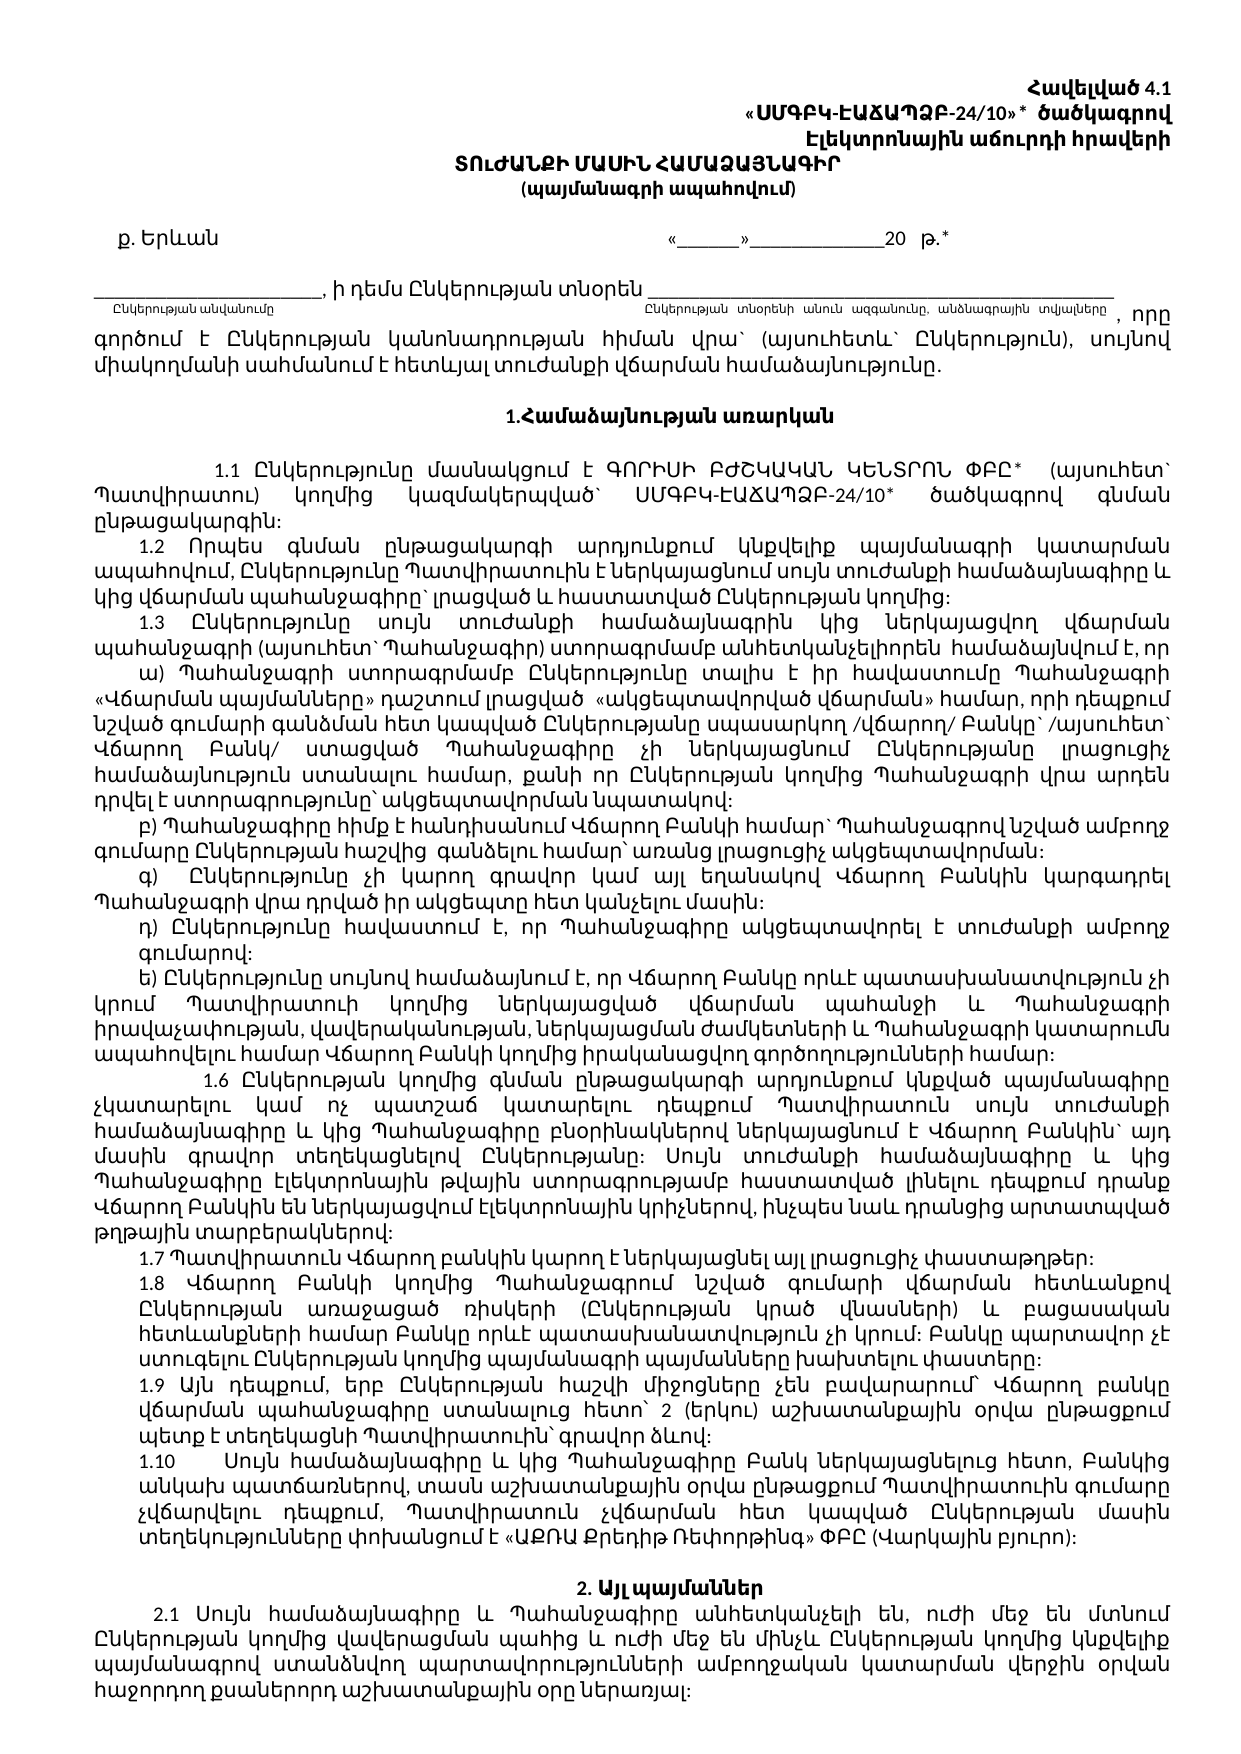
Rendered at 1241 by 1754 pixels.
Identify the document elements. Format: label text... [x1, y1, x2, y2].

text ա) Պահանջագրի ստորագրմամբ Ընկերությունը տալիս է իր հավաստումը Պահանջագրի «Վճարման պայմանները» դաշտում լրացված «ակցեպտավորված վճարման» համար, որի դեպքում նշված գումարի գանձման հետ կապված Ընկերությանը սպասարկող /վճարող/ Բանկը` /այսուհետ` Վճարող Բանկ/ ստացված Պահանջագիրը չի ներկայացնում Ընկերությանը լրացուցիչ համաձայնություն ստանալու համար, քանի որ Ընկերության կողմից Պահանջագրի վրա արդեն դրվել է ստորագրությունը՝ ակցեպտավորման նպատակով: [94, 660, 1171, 813]
text «ՍՄԳԲԿ-ԷԱՃԱՊՁԲ-24/10»* ծածկագրով [94, 100, 1171, 126]
text 2.1 Սույն համաձայնագիրը և Պահանջագիրը անհետկանչելի են, ուժի մեջ են մտնում Ընկերության կողմից վավերացման պահից և ուժի մեջ են մինչև Ընկերության կողմից կնքվելիք պայմանագրով ստանձնվող պարտավորությունների ամբողջական կատարման վերջին օրվան հաջորդող քսաներորդ աշխատանքային օրը ներառյալ: [94, 1601, 1171, 1702]
text ե) Ընկերությունը սույնով համաձայնում է, որ Վճարող Բանկը որևէ պատասխանատվություն չի կրում Պատվիրատուի կողմից ներկայացված վճարման պահանջի և Պահանջագրի իրավաչափության, վավերականության, ներկայացման ժամկետների և Պահանջագրի կատարումն ապահովելու համար Վճարող Բանկի կողմից իրականացվող գործողությունների համար: [94, 965, 1171, 1067]
text բ) Պահանջագիրը հիմք է հանդիսանում Վճարող Բանկի համար` Պահանջագրով նշված ամբողջ գումարը Ընկերության հաշվից գանձելու համար՝ առանց լրացուցիչ ակցեպտավորման: [94, 813, 1171, 864]
text դ) Ընկերությունը հավաստում է, որ Պահանջագիրը ակցեպտավորել է տուժանքի ամբողջ գումարով: [138, 914, 1171, 965]
text 1.9 Այն դեպքում, երբ Ընկերության հաշվի միջոցները չեն բավարարում՝ Վճարող բանկը վճարման պահանջագիրը ստանալուց հետո՝ 2 (երկու) աշխատանքային օրվա ընթացքում պետք է տեղեկացնի Պատվիրատուին՝ գրավոր ձևով: [138, 1372, 1171, 1448]
text Հավելված 4.1 [94, 75, 1171, 100]
text 1.7 Պատվիրատուն Վճարող բանկին կարող է ներկայացնել այլ լրացուցիչ փաստաթղթեր: [138, 1245, 1171, 1270]
text Ընկերության անվանումը Ընկերության տնօրենի անուն ազգանունը, անձնագրային տվյալները , որը գործում է Ընկերության կանոնադրության հիման վրա` (այսուհետև` Ընկերություն), սույնով միակողմանի սահմանում է հետևյալ տուժանքի վճարման համաձայնությունը. [94, 301, 1171, 377]
text ______________________, ի դեմս Ընկերության տնօրեն _____________________________________________ [94, 276, 1171, 301]
text 1.1 Ընկերությունը մասնակցում է ԳՈՐԻՍԻ ԲԺՇԿԱԿԱՆ ԿԵՆՏՐՈՆ ՓԲԸ* (այսուհետ` Պատվիրատու) կողմից կազմակերպված` ՍՄԳԲԿ-ԷԱՃԱՊՁԲ-24/10* ծածկագրով գնման ընթացակարգին: [94, 457, 1171, 533]
text գ) Ընկերությունը չի կարող գրավոր կամ այլ եղանակով Վճարող Բանկին կարգադրել Պահանջագրի վրա դրված իր ակցեպտը հետ կանչելու մասին: [94, 864, 1171, 914]
text 2. Այլ պայմաններ [169, 1575, 1171, 1601]
text 1.8 Վճարող Բանկի կողմից Պահանջագրում նշված գումարի վճարման հետևանքով Ընկերության առաջացած ռիսկերի (Ընկերության կրած վնասների) և բացասական հետևանքների համար Բանկը որևէ պատասխանատվություն չի կրում: Բանկը պարտավոր չէ ստուգելու Ընկերության կողմից պայմանագրի պայմանները խախտելու փաստերը: [138, 1270, 1171, 1372]
text 1.10 Սույն համաձայնագիրը և կից Պահանջագիրը Բանկ ներկայացնելուց հետո, Բանկից անկախ պատճառներով, տասն աշխատանքային օրվա ընթացքում Պատվիրատուին գումարը չվճարվելու դեպքում, Պատվիրատուն չվճարման հետ կապված Ընկերության մասին տեղեկությունները փոխանցում է «ԱՔՌԱ Քրեդիթ Ռեփորթինգ» ՓԲԸ (Վարկային բյուրո): [138, 1448, 1171, 1550]
text 1.3 Ընկերությունը սույն տուժանքի համաձայնագրին կից ներկայացվող վճարման պահանջագրի (այսուհետ` Պահանջագիր) ստորագրմամբ անհետկանչելիորեն համաձայնվում է, որ [94, 609, 1171, 660]
text ՏՈւԺԱՆՔԻ ՄԱՍԻՆ ՀԱՄԱՁԱՅՆԱԳԻՐ [94, 151, 1171, 177]
text 1.6 Ընկերության կողմից գնման ընթացակարգի արդյունքում կնքված պայմանագիրը չկատարելու կամ ոչ պատշաճ կատարելու դեպքում Պատվիրատուն սույն տուժանքի համաձայնագիրը և կից Պահանջագիրը բնօրինակներով ներկայացնում է Վճարող Բանկին` այդ մասին գրավոր տեղեկացնելով Ընկերությանը: Սույն տուժանքի համաձայնագիրը և կից Պահանջագիրը էլեկտրոնային թվային ստորագրությամբ հաստատված լինելու դեպքում դրանք Վճարող Բանկին են ներկայացվում էլեկտրոնային կրիչներով, ինչպես նաև դրանցից արտատպված թղթային տարբերակներով: [94, 1067, 1171, 1245]
text 1.Համաձայնության առարկան [169, 403, 1171, 428]
text ք. Երևան «______»_____________20 թ.* [94, 225, 1171, 250]
text 1.2 Որպես գնման ընթացակարգի արդյունքում կնքվելիք պայմանագրի կատարման ապահովում, Ընկերությունը Պատվիրատուին է ներկայացնում սույն տուժանքի համաձայնագիրը և կից վճարման պահանջագիրը` լրացված և հաստատված Ընկերության կողմից: [94, 533, 1171, 609]
text Էլեկտրոնային աճուրդի հրավերի [94, 126, 1171, 151]
text (պայմանագրի ապահովում) [94, 177, 1171, 199]
